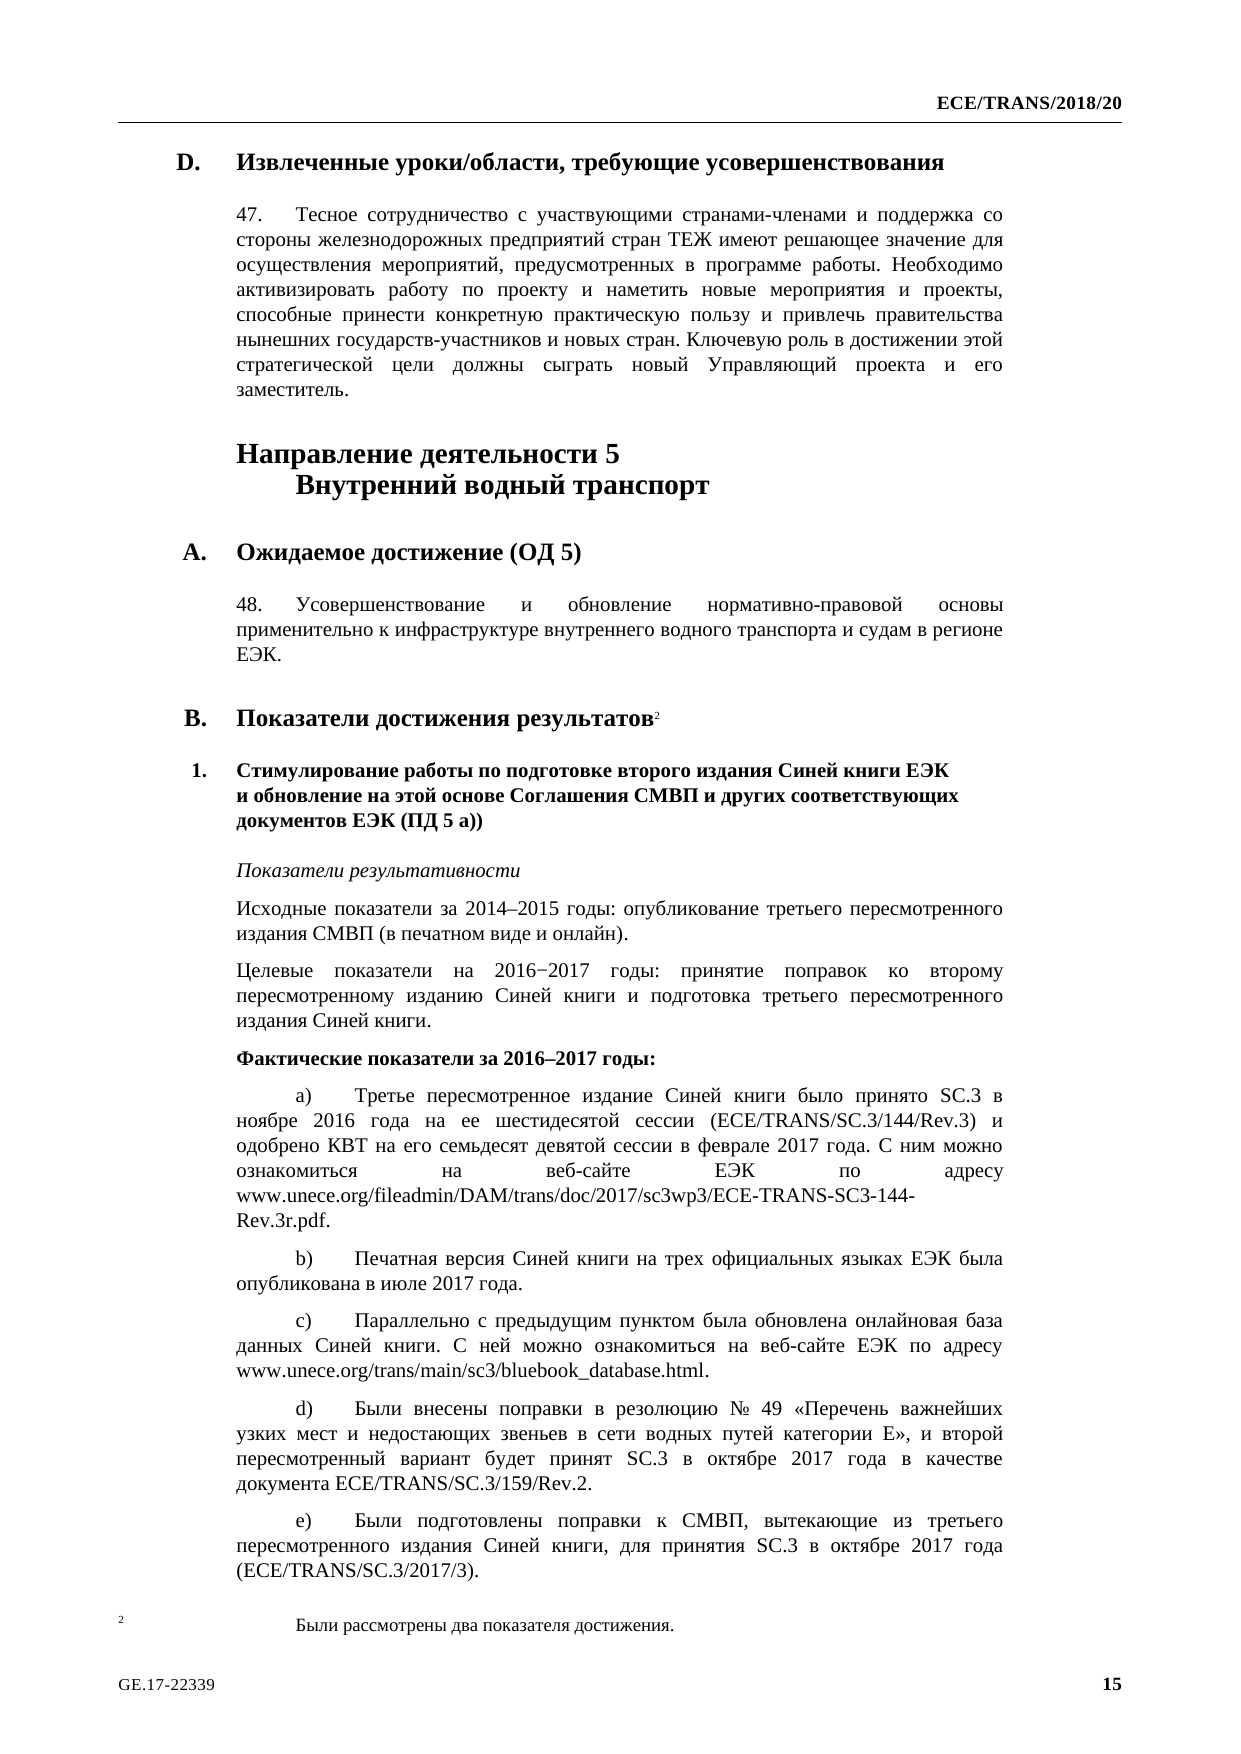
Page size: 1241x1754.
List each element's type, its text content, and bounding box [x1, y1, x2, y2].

text 1. Стимулирование работы по подготовке второго издания Синей книги ЕЭК и обновление на этой основе Соглашения СМВП и других соответствующих документов ЕЭК (ПД 5 а)) [118, 757, 1004, 832]
text a) Третье пересмотренное издание Синей книги было принято SC.3 в ноябре 2016 года на ее шестидесятой сессии (ECE/TRANS/SC.3/144/Rev.3) и одобрено КВТ на его семьдесят девятой сессии в феврале 2017 года. С ним можно ознакомиться на веб-сайте ЕЭК по адресу www.unece.org/fileadmin/DAM/trans/doc/2017/sc3wp3/ECE-TRANS-SC3-144-Rev.3r.pdf. [236, 1082, 1004, 1232]
text A. Ожидаемое достижение (ОД 5) [118, 538, 1004, 566]
text d) Были внесены поправки в резолюцию № 49 «Перечень важнейших узких мест и недостающих звеньев в сети водных путей категории Е», и второй пересмотренный вариант будет принят SC.3 в октябре 2017 года в качестве документа ECE/TRANS/SC.3/159/Rev.2. [236, 1394, 1004, 1494]
text b) Печатная версия Синей книги на трех официальных языках ЕЭК была опубликована в июле 2017 года. [236, 1244, 1004, 1294]
text Фактические показатели за 2016–2017 годы: [236, 1044, 1004, 1069]
text Исходные показатели за 2014–2015 годы: опубликование третьего пересмотренного издания СМВП (в печатном виде и онлайн). [236, 894, 1004, 944]
text e) Были подготовлены поправки к СМВП, вытекающие из третьего пересмотренного издания Синей книги, для принятия SC.3 в октябре 2017 года (ECE/TRANS/SC.3/2017/3). [236, 1507, 1004, 1582]
text Целевые показатели на 2016−2017 годы: принятие поправок ко второму пересмотренному изданию Синей книги и подготовка третьего пересмотренного издания Синей книги. [236, 957, 1004, 1032]
text Направление деятельности 5 Внутренний водный транспорт [118, 438, 1004, 501]
text 47. Тесное сотрудничество с участвующими странами-членами и поддержка со стороны железнодорожных предприятий стран ТЕЖ имеют решающее значение для осуществления мероприятий, предусмотренных в программе работы. Необходимо активизировать работу по проекту и наметить новые мероприятия и проекты, способные принести конкретную практическую пользу и привлечь правительства нынешних государств-участников и новых стран. Ключевую роль в достижении этой стратегической цели должны сыграть новый Управляющий проекта и его заместитель. [236, 201, 1004, 401]
text D. Извлеченные уроки/области, требующие усовершенствования [118, 148, 1004, 176]
text Показатели результативности [118, 857, 1004, 882]
text 48. Усовершенствование и обновление нормативно-правовой основы применительно к инфраструктуре внутреннего водного транспорта и судам в регионе ЕЭК. [236, 591, 1004, 666]
text с) Параллельно с предыдущим пунктом была обновлена онлайновая база данных Синей книги. С ней можно ознакомиться на веб-сайте ЕЭК по адресу www.unece.org/trans/main/sc3/bluebook_database.html. [236, 1307, 1004, 1382]
text B. Показатели достижения результатов [118, 704, 1004, 732]
